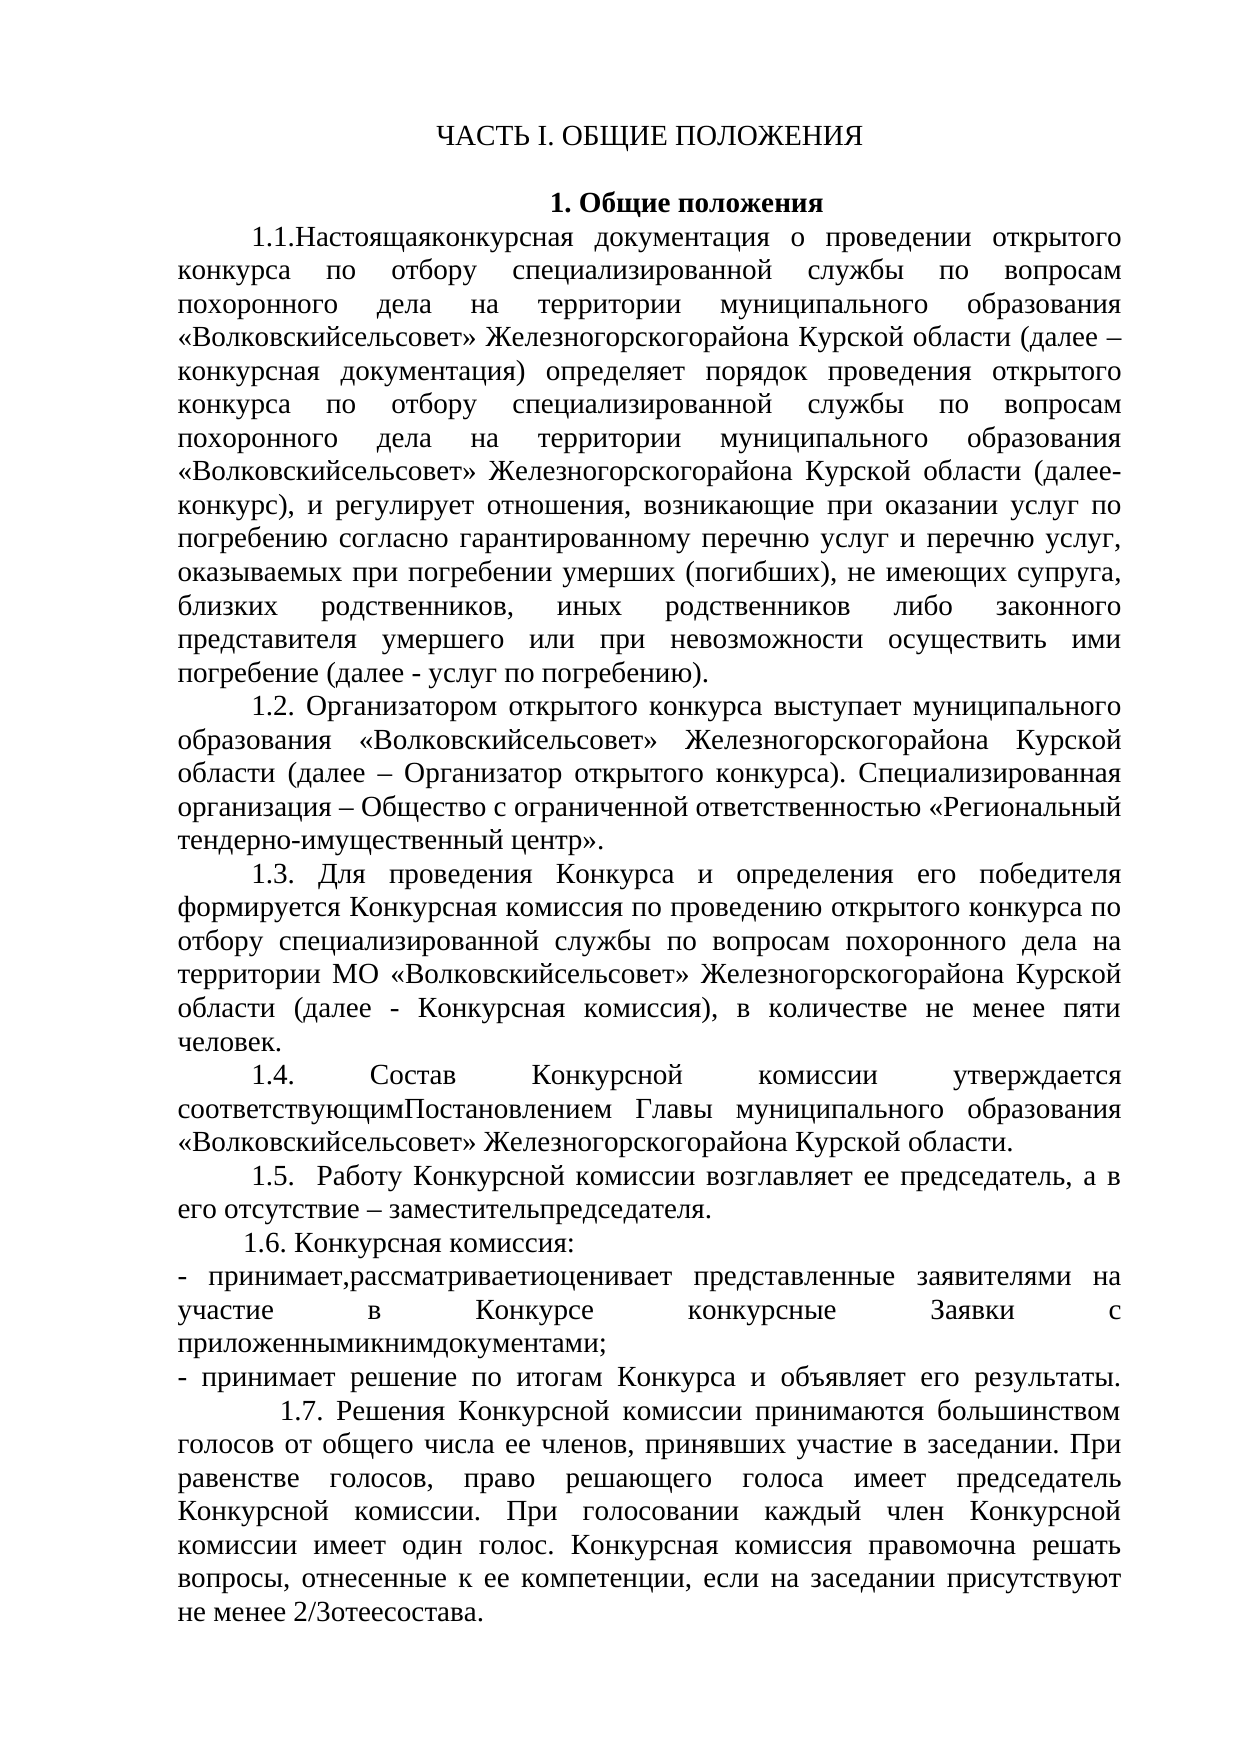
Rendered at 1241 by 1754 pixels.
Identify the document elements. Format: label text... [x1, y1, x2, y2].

text 1.3. Для проведения Конкурса и определения его победителя формируется Конкурсная комиссия по проведению открытого конкурса по отбору специализированной службы по вопросам похоронного дела на территории МО «Волковскийсельсовет» Железногорскогорайона Курской области (далее - Конкурсная комиссия), в количестве не менее пяти человек. 1.4. Состав Конкурсной комиссии утверждается соответствующимПостановлением Главы муниципального образования «Волковскийсельсовет» Железногорскогорайона Курской области. [177, 856, 1122, 1158]
text 1.6. Конкурсная комиссия: [177, 1225, 1122, 1258]
text 1. Общие положения [177, 185, 1122, 219]
text 1.2. Организатором открытого конкурса выступает муниципального образования «Волковскийсельсовет» Железногорскогорайона Курской области (далее – Организатор открытого конкурса). Специализированная организация – Общество с ограниченной ответственностью «Региональный тендерно-имущественный центр». [177, 688, 1122, 856]
text ЧАСТЬ I. ОБЩИЕ ПОЛОЖЕНИЯ [177, 118, 1122, 152]
text 1.1.Настоящаяконкурсная документация о проведении открытого конкурса по отбору специализированной службы по вопросам похоронного дела на территории муниципального образования «Волковскийсельсовет» Железногорскогорайона Курской области (далее –конкурсная документация) определяет порядок проведения открытого конкурса по отбору специализированной службы по вопросам похоронного дела на территории муниципального образования «Волковскийсельсовет» Железногорскогорайона Курской области (далее- конкурс), и регулирует отношения, возникающие при оказании услуг по погребению согласно гарантированному перечню услуг и перечню услуг, оказываемых при погребении умерших (погибших), не имеющих супруга, близких родственников, иных родственников либо законного представителя умершего или при невозможности осуществить ими погребение (далее - услуг по погребению). [177, 219, 1122, 688]
text - принимает решение по итогам Конкурса и объявляет его результаты. 1.7. Решения Конкурсной комиссии принимаются большинством голосов от общего числа ее членов, принявших участие в заседании. При равенстве голосов, право решающего голоса имеет председатель Конкурсной комиссии. При голосовании каждый член Конкурсной комиссии имеет один голос. Конкурсная комиссия правомочна решать вопросы, отнесенные к ее компетенции, если на заседании присутствуют не менее 2/3отеесостава. [177, 1359, 1122, 1627]
text 1.5. Работу Конкурсной комиссии возглавляет ее председатель, а в его отсутствие – заместительпредседателя. [177, 1158, 1122, 1225]
text - принимает,рассматриваетиоценивает представленные заявителями на участие в Конкурсе конкурсные Заявки с приложеннымикнимдокументами; [177, 1258, 1122, 1359]
